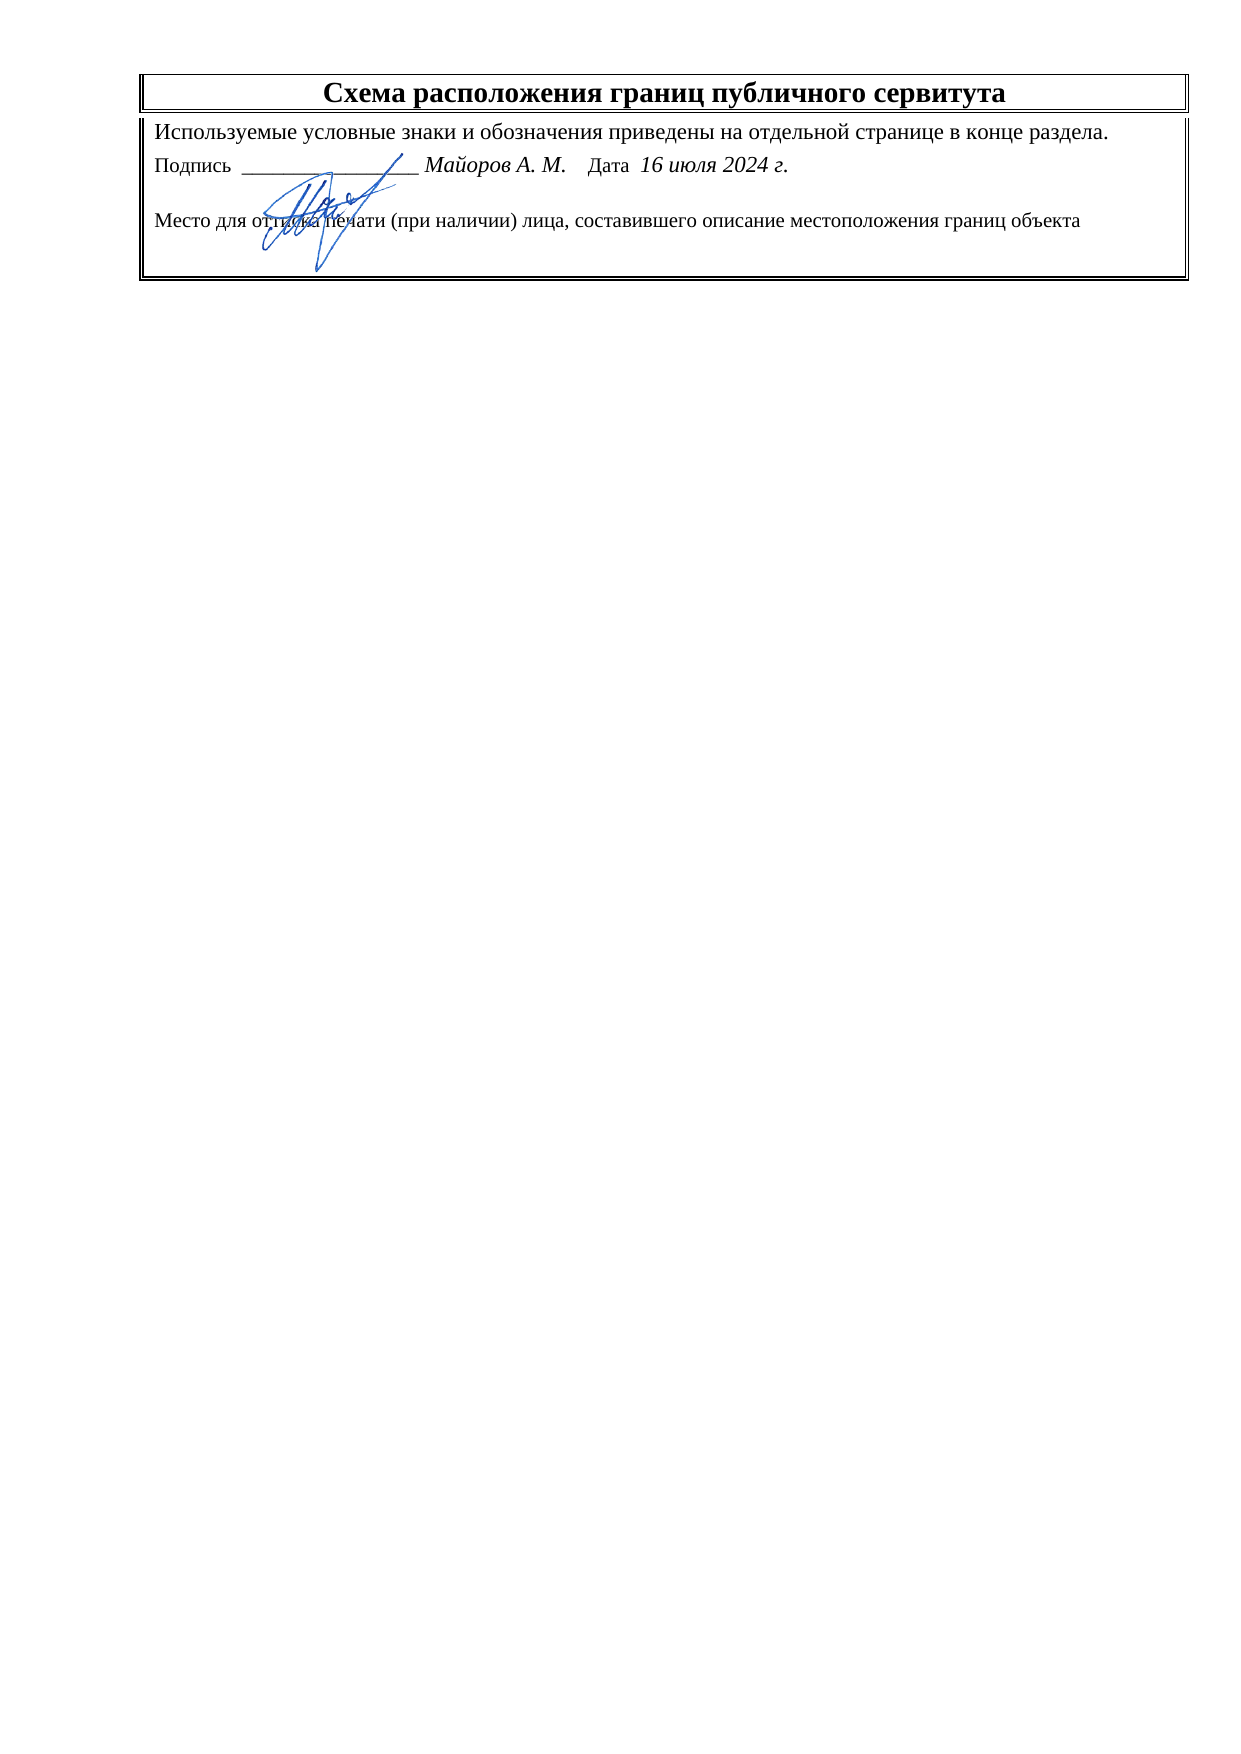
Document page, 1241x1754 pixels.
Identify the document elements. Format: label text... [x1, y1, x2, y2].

table_cell Подпись _________________ Майоров А. М. Дата 16 июля 2024 г. Место для оттиска печати (при наличии) лица, составившего описание местоположения границ объекта [408, 145, 1185, 276]
table_cell Используемые условные знаки и обозначения приведены на отдельной странице в конце раздела. [144, 118, 1185, 144]
table_cell Подпись _________________ Майоров А. М. Дата 16 июля 2024 г. Место для оттиска печати (при наличии) лица, составившего описание местоположения границ объекта [144, 145, 254, 276]
picture [254, 144, 408, 277]
